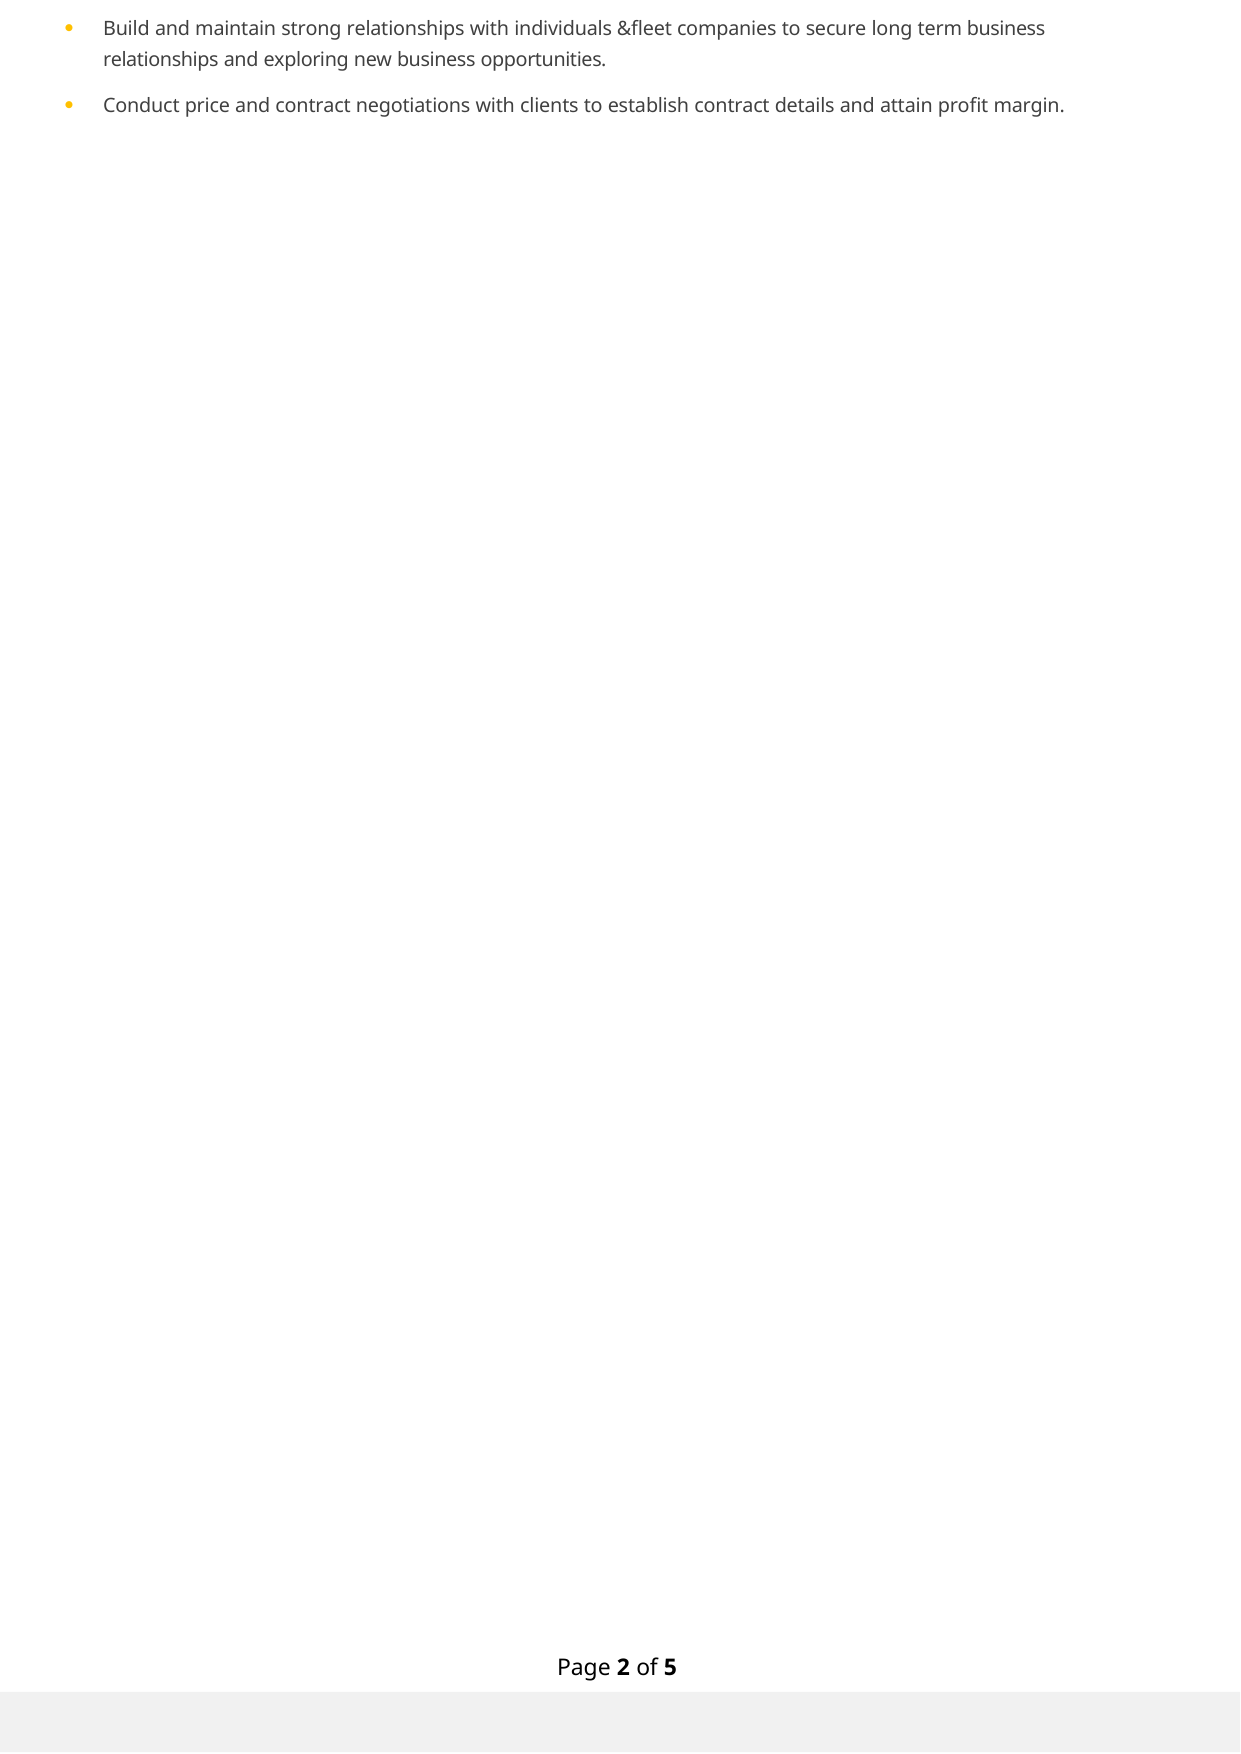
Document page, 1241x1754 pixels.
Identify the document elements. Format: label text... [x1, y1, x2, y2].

list Conduct price and contract negotiations with clients to establish contract details and attain profit margin. [65, 91, 1217, 118]
list Build and maintain strong relationships with individuals &fleet companies to secure long term business relationships and exploring new business opportunities. [65, 14, 1128, 72]
